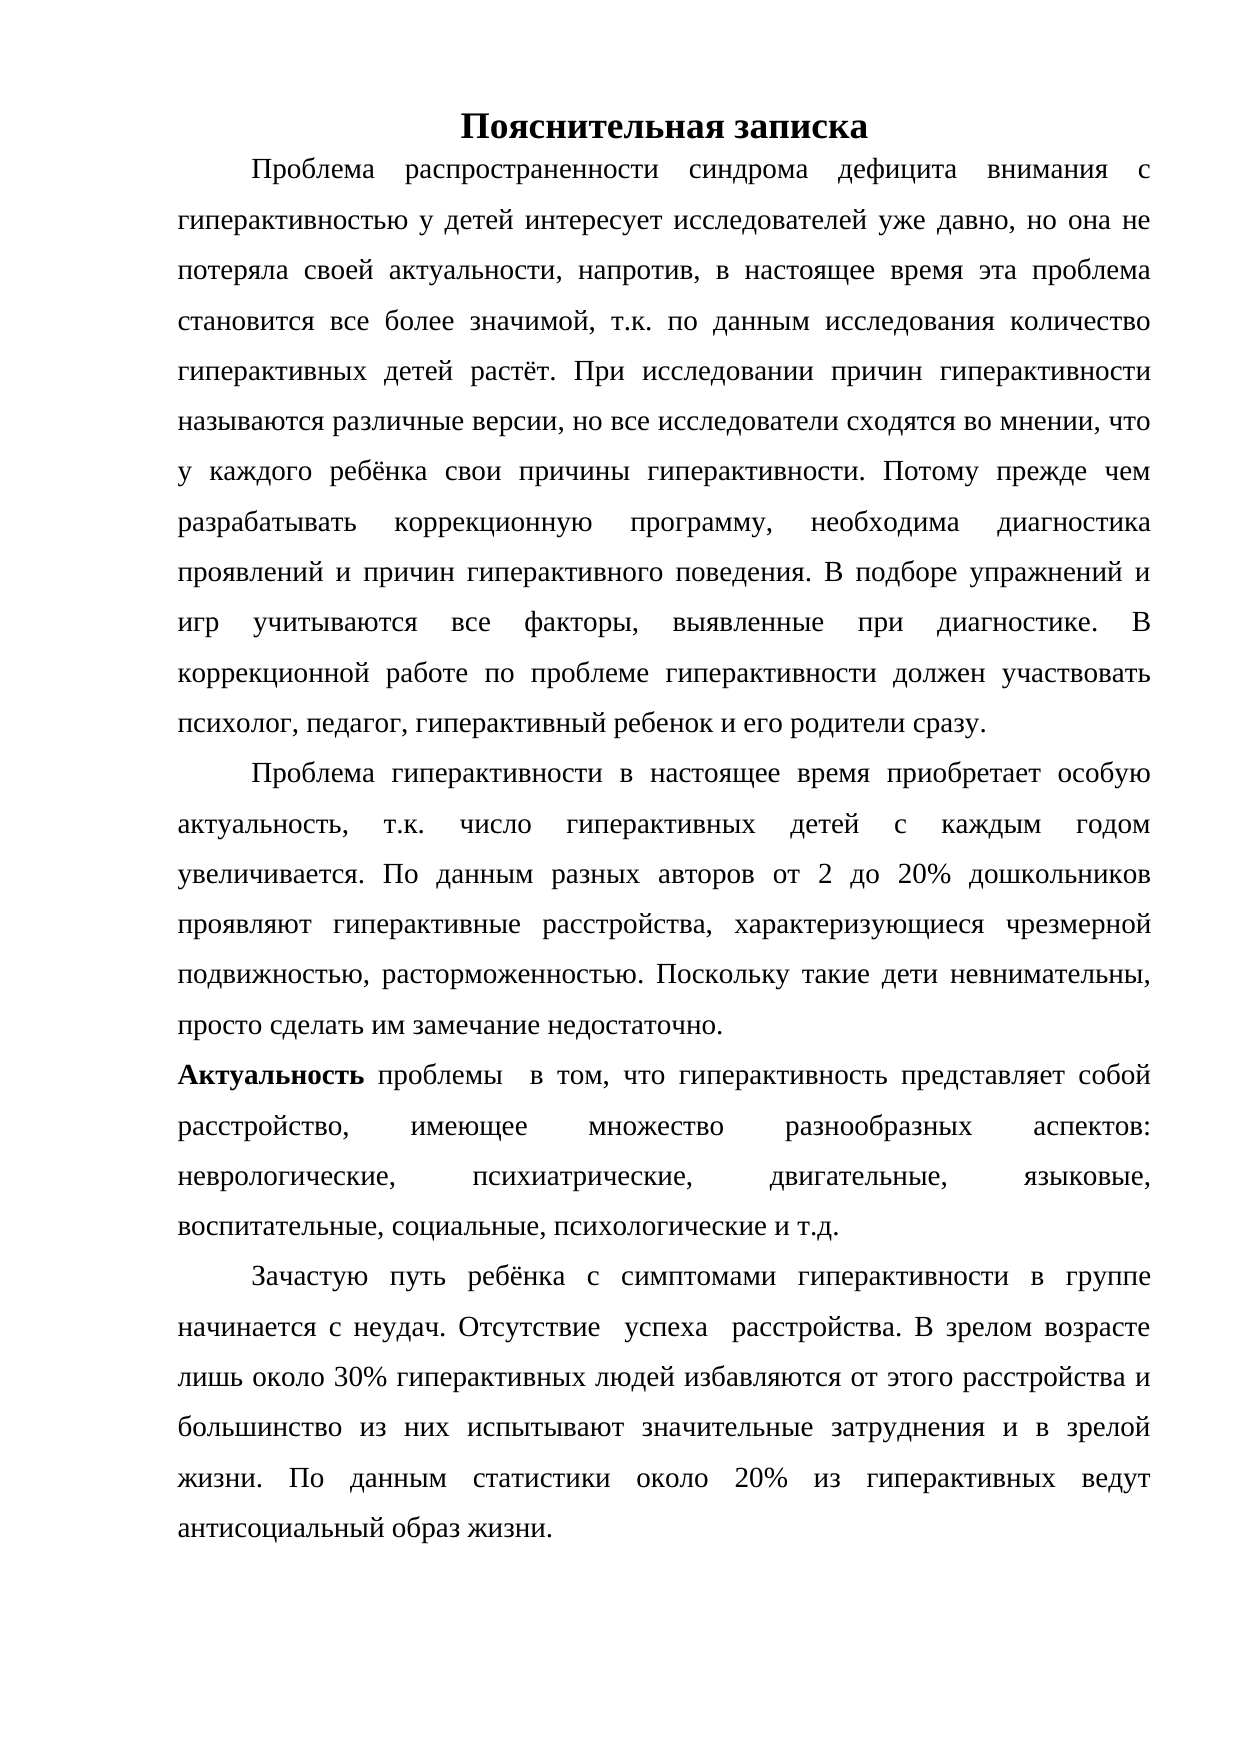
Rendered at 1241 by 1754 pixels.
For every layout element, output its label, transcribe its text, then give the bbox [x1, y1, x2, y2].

text Актуальность проблемы в том, что гиперактивность представляет собой расстройство, имеющее множество разнообразных аспектов: неврологические, психиатрические, двигательные, языковые, воспитательные, социальные, психологические и т.д. [177, 1057, 1152, 1242]
text Проблема гиперактивности в настоящее время приобретает особую актуальность, т.к. число гиперактивных детей с каждым годом увеличивается. По данным разных авторов от 2 до 20% дошкольников проявляют гиперактивные расстройства, характеризующиеся чрезмерной подвижностью, расторможенностью. Поскольку такие дети невнимательны, просто сделать им замечание недостаточно. [177, 755, 1152, 1041]
text Проблема распространенности синдрома дефицита внимания с гиперактивностью у детей интересует исследователей уже давно, но она не потеряла своей актуальности, напротив, в настоящее время эта проблема становится все более значимой, т.к. по данным исследования количество гиперактивных детей растёт. При исследовании причин гиперактивности называются различные версии, но все исследователи сходятся во мнении, что у каждого ребёнка свои причины гиперактивности. Потому прежде чем разрабатывать коррекционную программу, необходима диагностика проявлений и причин гиперактивного поведения. В подборе упражнений и игр учитываются все факторы, выявленные при диагностике. В коррекционной работе по проблеме гиперактивности должен участвовать психолог, педагог, гиперактивный ребенок и его родители сразу. [177, 152, 1152, 739]
text Зачастую путь ребёнка с симптомами гиперактивности в группе начинается с неудач. Отсутствие успеха расстройства. В зрелом возрасте лишь около 30% гиперактивных людей избавляются от этого расстройства и большинство из них испытывают значительные затруднения и в зрелой жизни. По данным статистики около 20% из гиперактивных ведут антисоциальный образ жизни. [177, 1258, 1152, 1544]
text Пояснительная записка [177, 103, 1152, 147]
